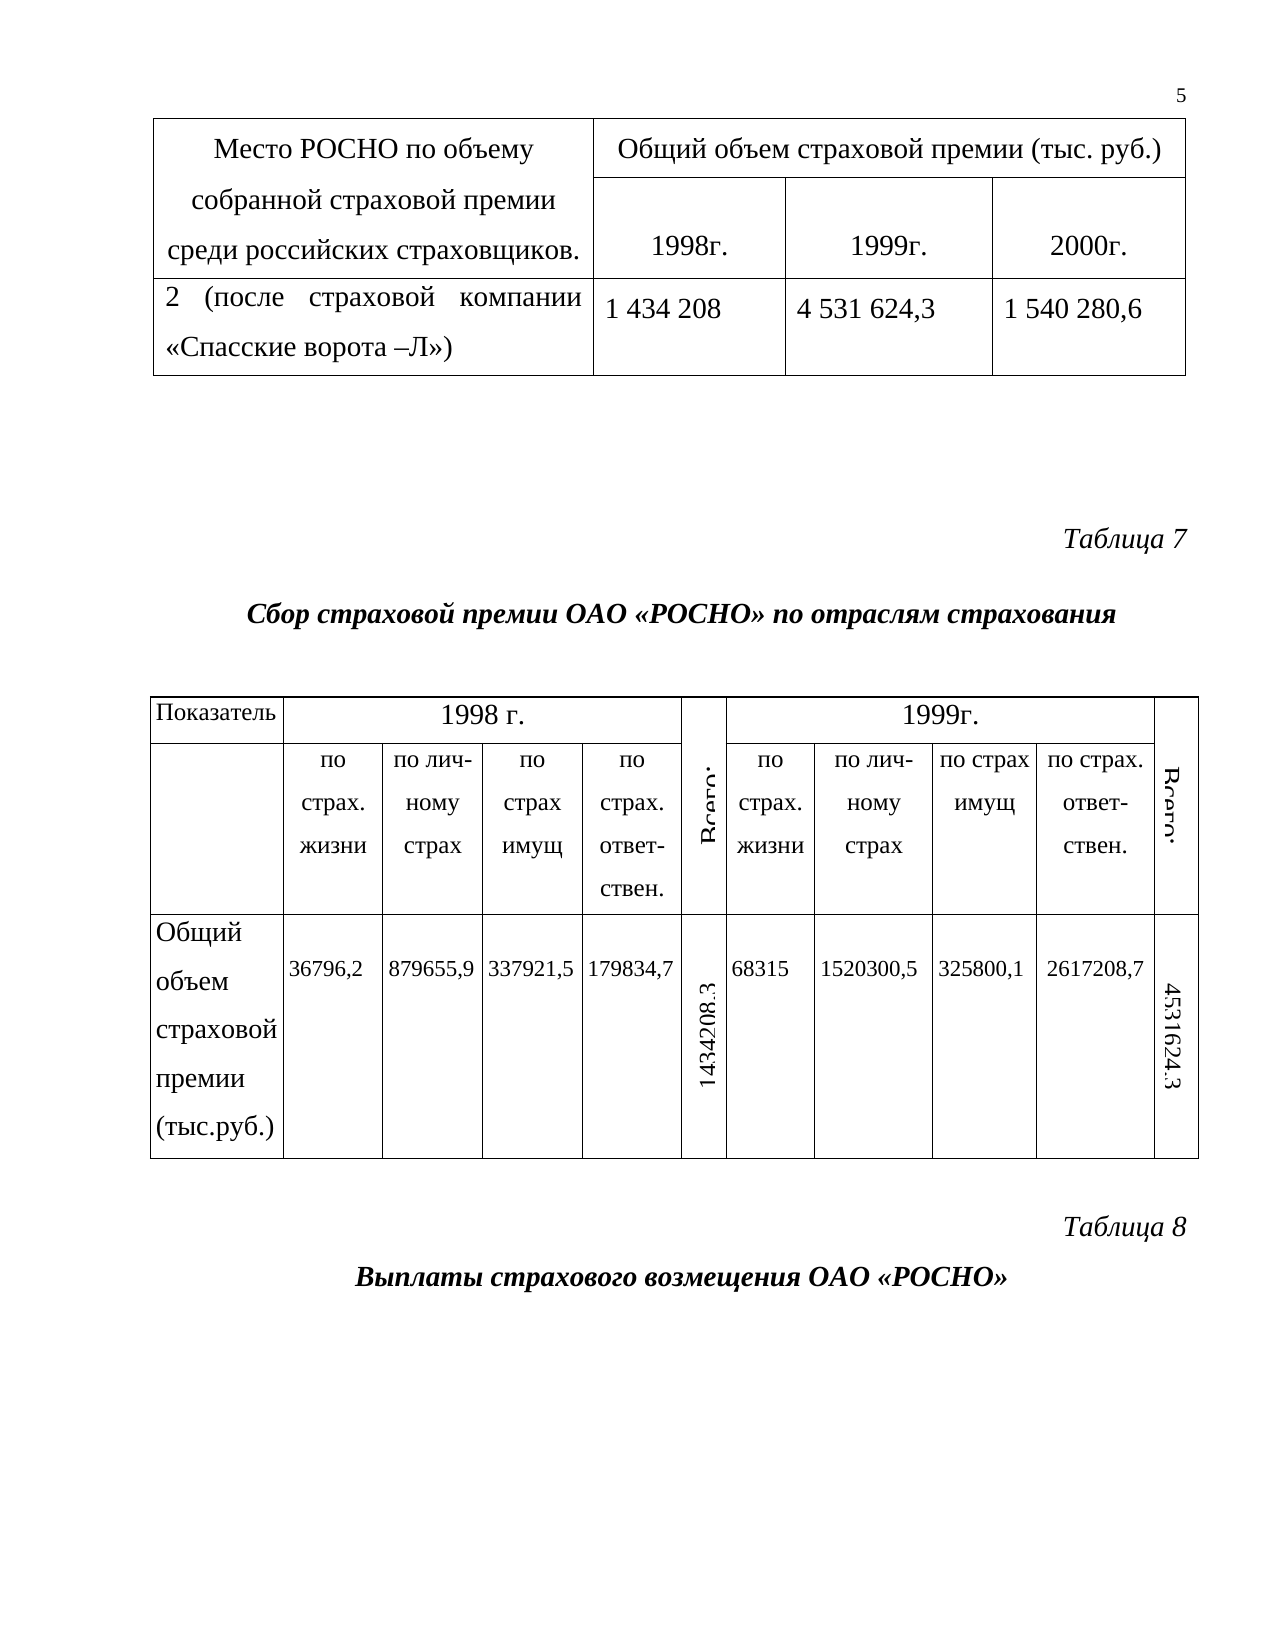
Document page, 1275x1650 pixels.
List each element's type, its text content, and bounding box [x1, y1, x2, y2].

table_cell 2617208,7 [1037, 915, 1154, 1158]
table_header 1999г. [727, 698, 1154, 743]
table_cell по лич-ному страх [815, 744, 932, 914]
table_cell 1 540 280,6 [993, 279, 1185, 375]
table_cell 36796,2 [284, 915, 382, 1158]
table_header Всего: [682, 698, 726, 914]
table_cell 68315 [727, 915, 814, 1158]
table_cell по страх. жизни [284, 744, 382, 914]
table_cell 1520300,5 [815, 915, 932, 1158]
table_cell по страх имущ [933, 744, 1036, 914]
table_cell 325800,1 [933, 915, 1036, 1158]
table_cell [151, 744, 283, 914]
table_header Показатель [151, 698, 283, 743]
subtitle Таблица 8 [177, 1209, 1186, 1243]
table_header Общий объем страховой премии (тыс. руб.) [594, 119, 1185, 177]
table_cell 2000г. [993, 178, 1185, 278]
table_cell Общий объем страховой премии (тыс.руб.) [151, 915, 283, 1158]
table_cell по страх имущ [483, 744, 582, 914]
table_cell 4 531 624,3 [786, 279, 992, 375]
table_cell по страх. ответ-ствен. [1037, 744, 1154, 914]
table_cell 1 434 208 [594, 279, 785, 375]
table_cell 337921,5 [483, 915, 582, 1158]
table_header Всего: [1155, 698, 1198, 914]
table_cell 1434208,3 [682, 915, 726, 1158]
table_cell 4531624,3 [1155, 915, 1198, 1158]
table_cell по страх. ответ-ствен. [583, 744, 681, 914]
table_cell по лич-ному страх [383, 744, 482, 914]
table_cell 1999г. [786, 178, 992, 278]
table_header Место РОСНО по объему собранной страховой премии среди российских страховщиков. [154, 119, 593, 278]
table_cell 1998г. [594, 178, 785, 278]
table_header 1998 г. [284, 698, 681, 743]
table_cell 879655,9 [383, 915, 482, 1158]
table_cell 179834,7 [583, 915, 681, 1158]
text Сбор страховой премии ОАО «РОСНО» по отраслям страхования [177, 596, 1186, 629]
text Выплаты страхового возмещения ОАО «РОСНО» [177, 1259, 1186, 1293]
table_cell по страх. жизни [727, 744, 814, 914]
subtitle Таблица 7 [177, 521, 1186, 555]
table_cell 2 (после страховой компании «Спасские ворота –Л») [154, 279, 593, 375]
